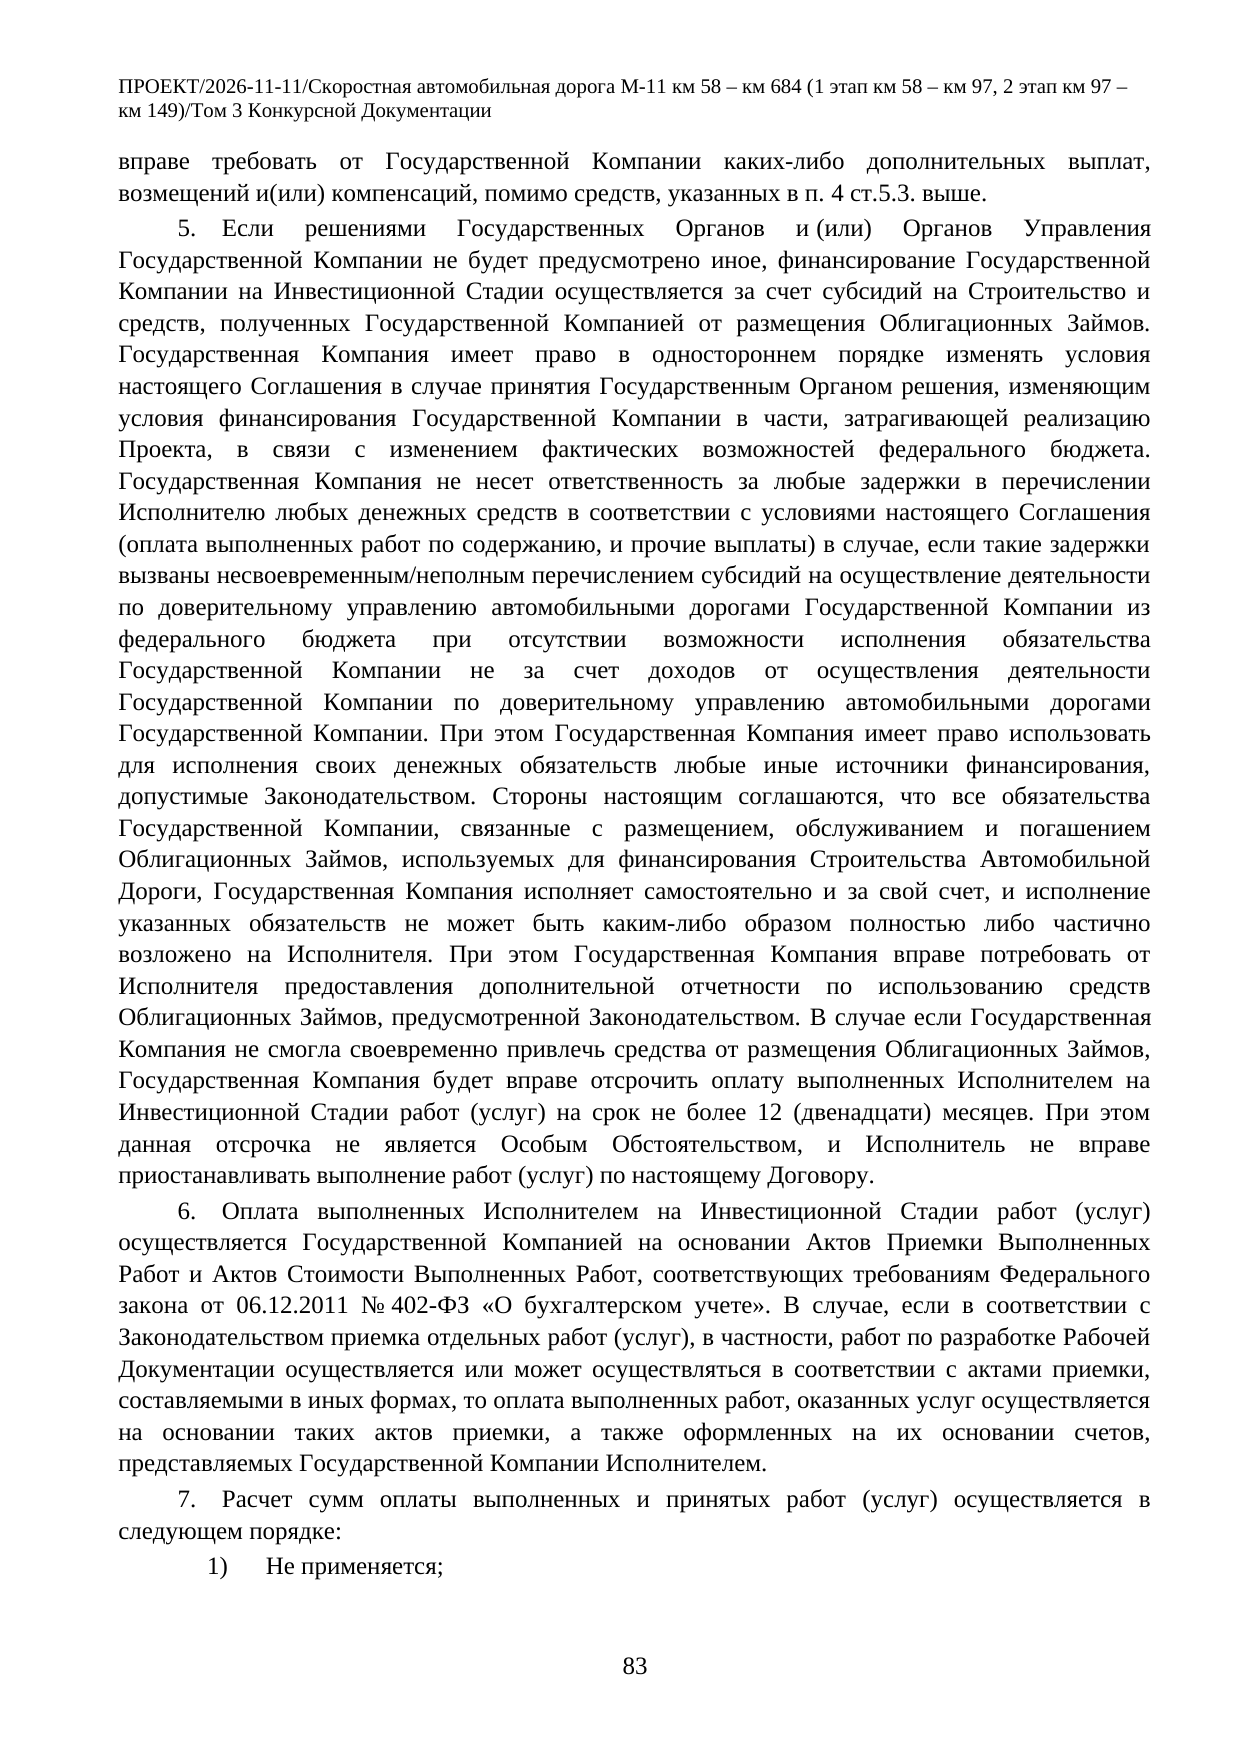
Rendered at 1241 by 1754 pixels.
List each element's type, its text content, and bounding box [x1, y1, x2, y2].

subtitle Не применяется; [207, 1551, 1152, 1580]
subtitle Оплата выполненных Исполнителем на Инвестиционной Стадии работ (услуг) осуществляется Государственной Компанией на основании Актов Приемки Выполненных Работ и Актов Стоимости Выполненных Работ, соответствующих требованиям Федерального закона от 06.12.2011 № 402-ФЗ «О бухгалтерском учете». В случае, если в соответствии с Законодательством приемка отдельных работ (услуг), в частности, работ по разработке Рабочей Документации осуществляется или может осуществляться в соответствии с актами приемки, составляемыми в иных формах, то оплата выполненных работ, оказанных услуг осуществляется на основании таких актов приемки, а также оформленных на их основании счетов, представляемых Государственной Компании Исполнителем. [118, 1196, 1152, 1477]
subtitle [118, 146, 1152, 206]
subtitle Расчет сумм оплаты выполненных и принятых работ (услуг) осуществляется в следующем порядке: [118, 1484, 1152, 1544]
subtitle Если решениями Государственных Органов и (или) Органов Управления Государственной Компании не будет предусмотрено иное, финансирование Государственной Компании на Инвестиционной Стадии осуществляется за счет субсидий на Строительство и средств, полученных Государственной Компанией от размещения Облигационных Займов. Государственная Компания имеет право в одностороннем порядке изменять условия настоящего Соглашения в случае принятия Государственным Органом решения, изменяющим условия финансирования Государственной Компании в части, затрагивающей реализацию Проекта, в связи с изменением фактических возможностей федерального бюджета. Государственная Компания не несет ответственность за любые задержки в перечислении Исполнителю любых денежных средств в соответствии с условиями настоящего Соглашения (оплата выполненных работ по содержанию, и прочие выплаты) в случае, если такие задержки вызваны несвоевременным/неполным перечислением субсидий на осуществление деятельности по доверительному управлению автомобильными дорогами Государственной Компании из федерального бюджета при отсутствии возможности исполнения обязательства Государственной Компании не за счет доходов от осуществления деятельности Государственной Компании по доверительному управлению автомобильными дорогами Государственной Компании. При этом Государственная Компания имеет право использовать для исполнения своих денежных обязательств любые иные источники финансирования, допустимые Законодательством. Стороны настоящим соглашаются, что все обязательства Государственной Компании, связанные с размещением, обслуживанием и погашением Облигационных Займов, используемых для финансирования Строительства Автомобильной Дороги, Государственная Компания исполняет самостоятельно и за свой счет, и исполнение указанных обязательств не может быть каким-либо образом полностью либо частично возложено на Исполнителя. При этом Государственная Компания вправе потребовать от Исполнителя предоставления дополнительной отчетности по использованию средств Облигационных Займов, предусмотренной Законодательством. В случае если Государственная Компания не смогла своевременно привлечь средства от размещения Облигационных Займов, Государственная Компания будет вправе отсрочить оплату выполненных Исполнителем на Инвестиционной Стадии работ (услуг) на срок не более 12 (двенадцати) месяцев. При этом данная отсрочка не является Особым Обстоятельством, и Исполнитель не вправе приостанавливать выполнение работ (услуг) по настоящему Договору. [118, 213, 1152, 1189]
